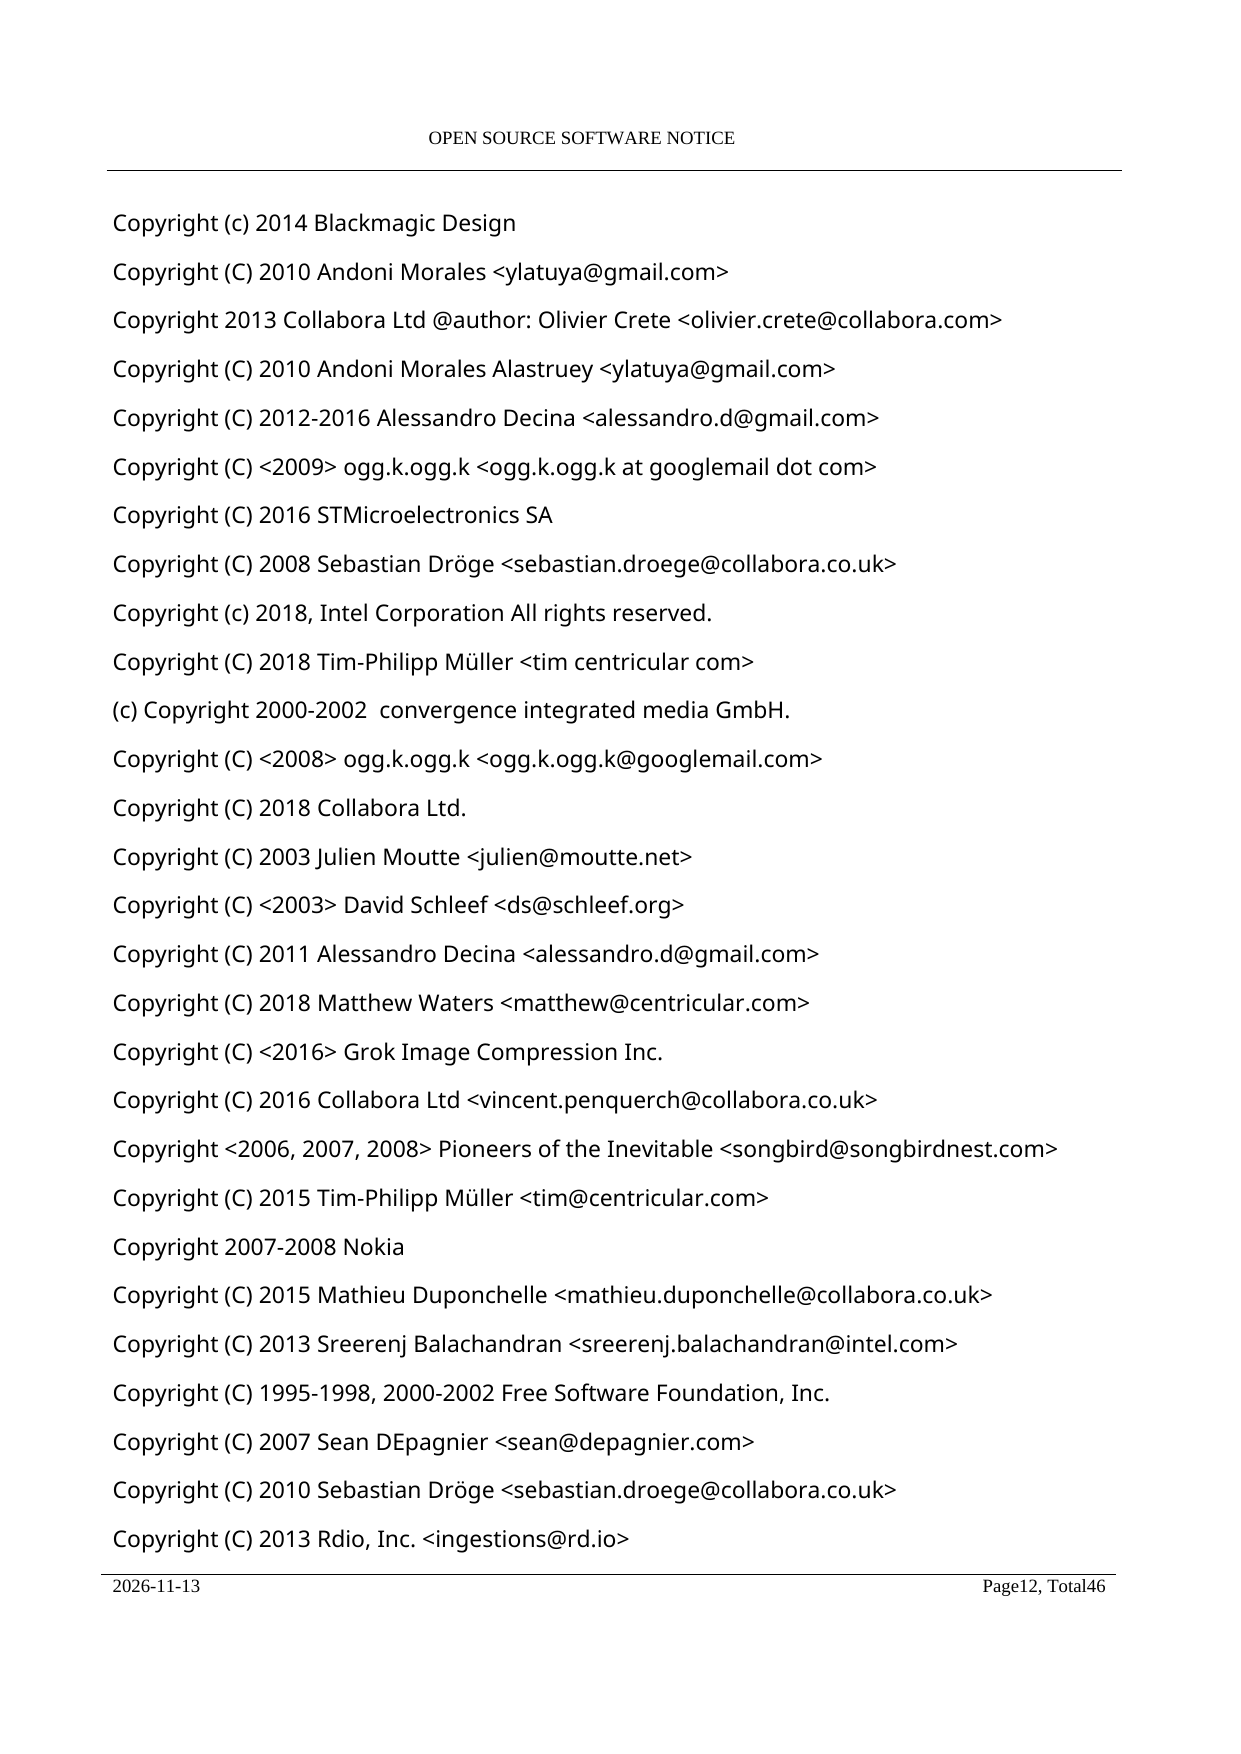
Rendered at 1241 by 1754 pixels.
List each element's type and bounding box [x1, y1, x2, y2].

text [112, 206, 1128, 1555]
